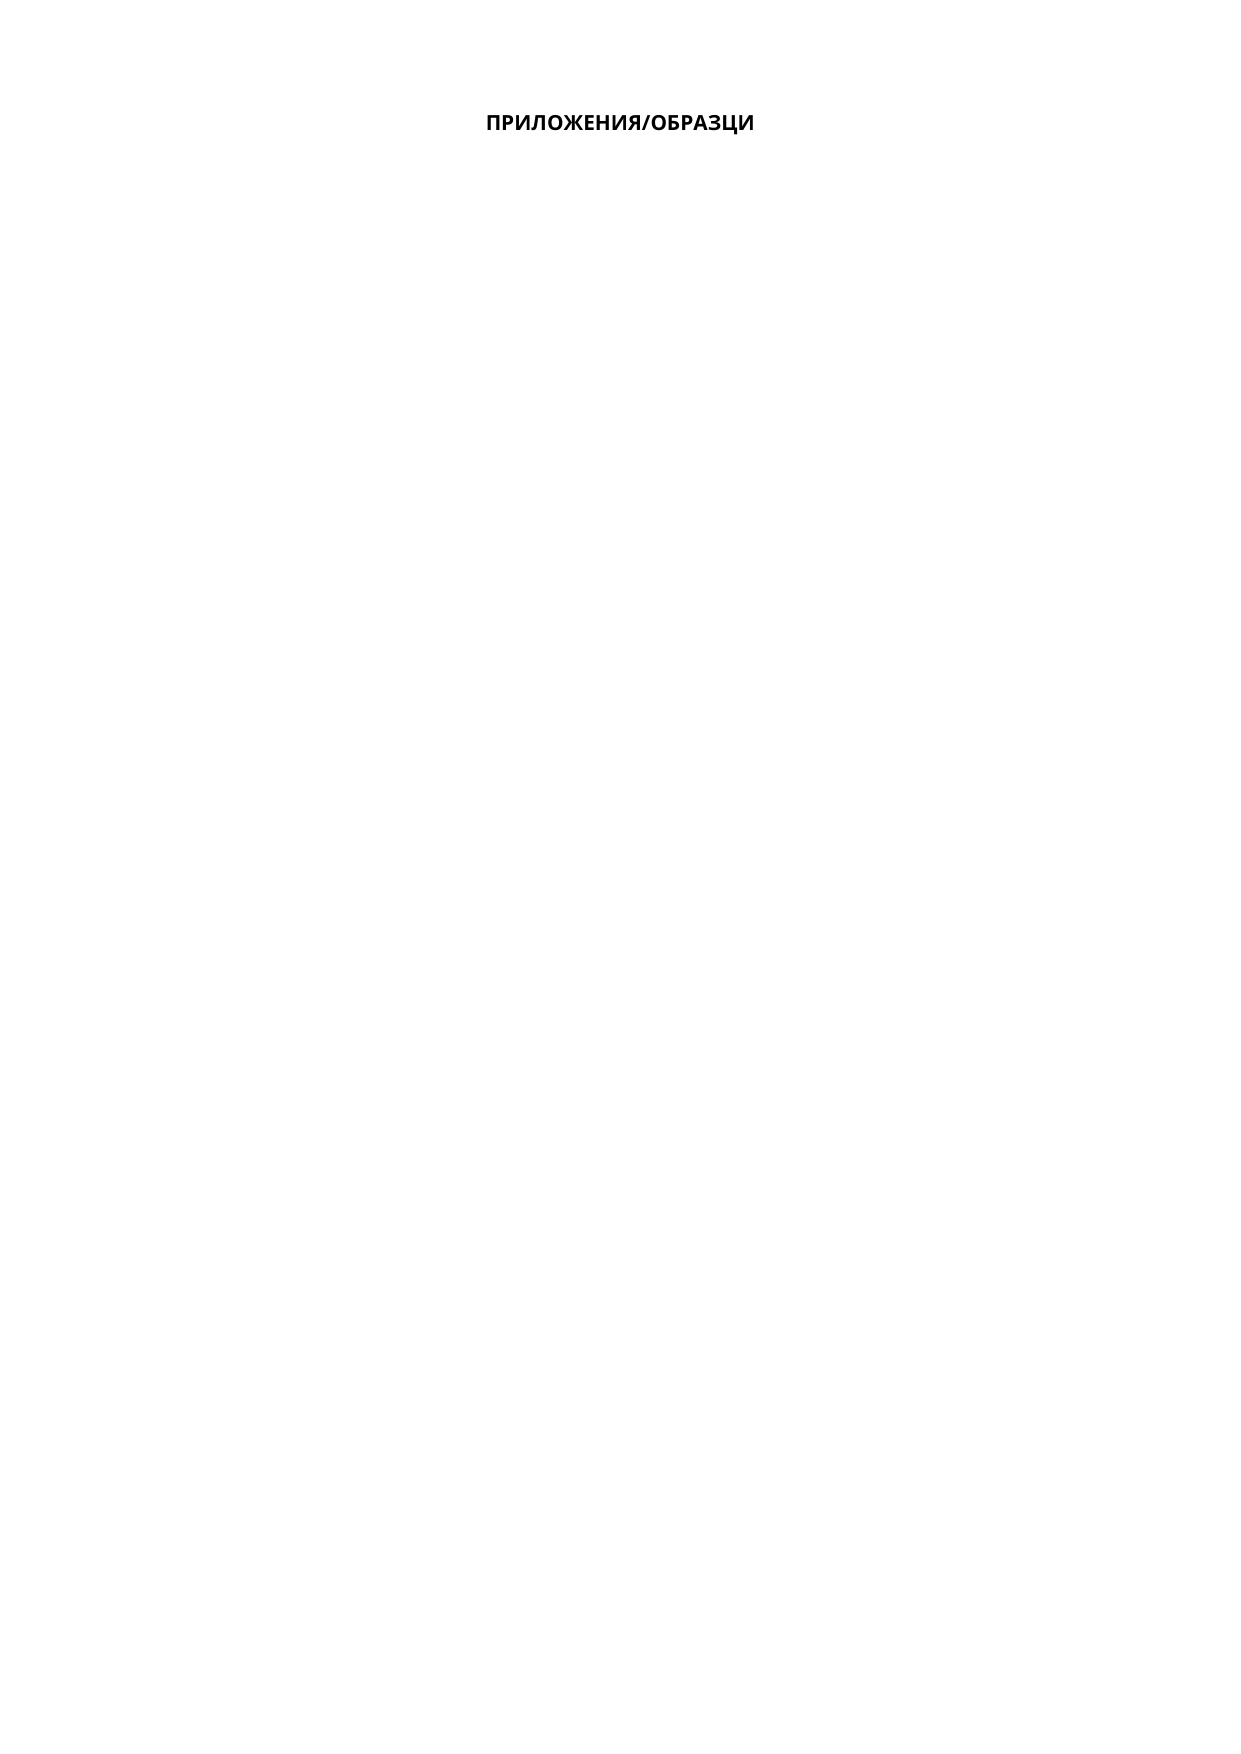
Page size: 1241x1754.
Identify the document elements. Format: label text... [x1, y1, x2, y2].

text ПРИЛОЖЕНИЯ/ОБРАЗЦИ [150, 108, 1090, 136]
